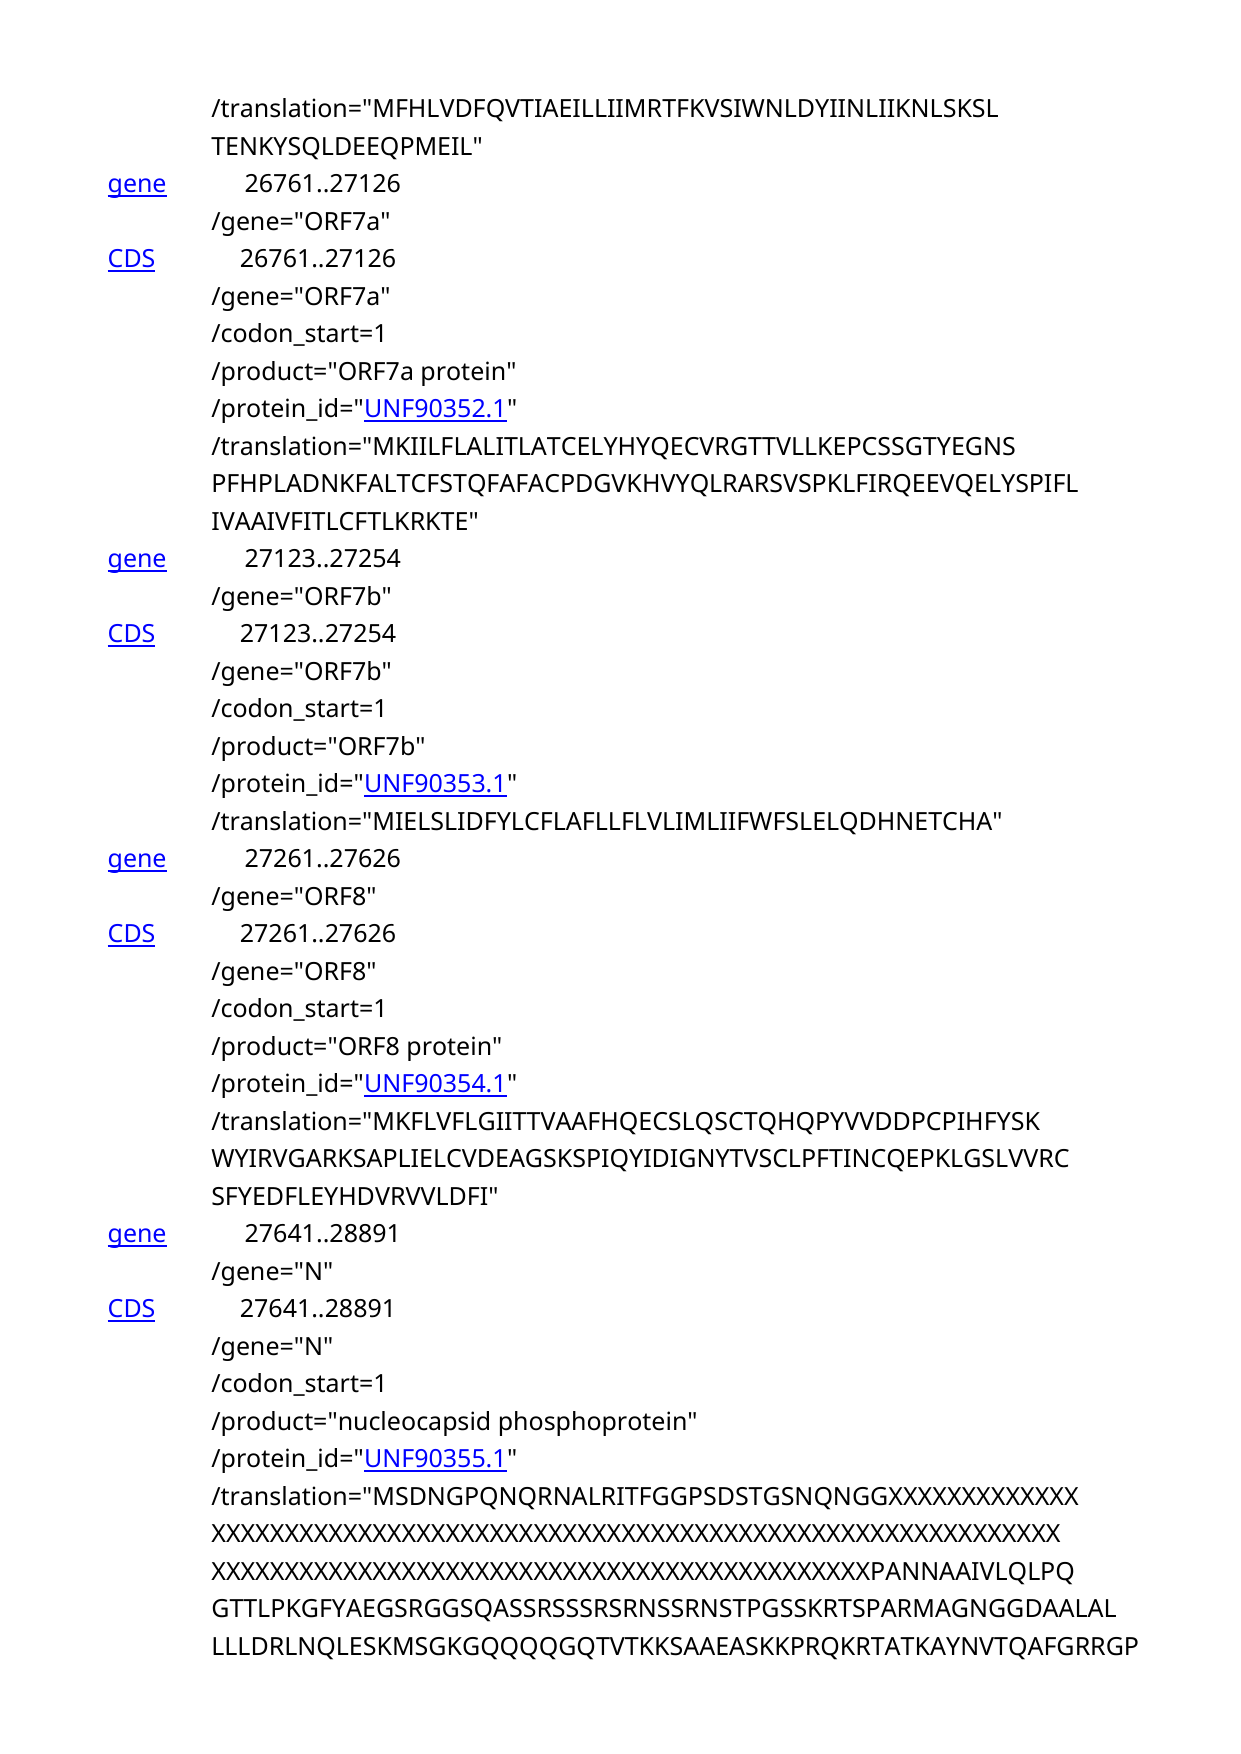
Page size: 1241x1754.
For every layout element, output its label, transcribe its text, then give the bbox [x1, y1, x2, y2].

text /protein_id="UNF90354.1" [75, 1064, 1165, 1102]
text CDS 27641..28891 [75, 1289, 1165, 1327]
text CDS 26761..27126 [75, 239, 1165, 277]
text /product="ORF7a protein" [75, 352, 1165, 389]
text /gene="ORF7a" [75, 202, 1165, 239]
text PFHPLADNKFALTCFSTQFAFACPDGVKHVYQLRARSVSPKLFIRQEEVQELYSPIFL [75, 464, 1165, 502]
text /codon_start=1 [75, 989, 1165, 1027]
text /translation="MFHLVDFQVTIAEILLIIMRTFKVSIWNLDYIINLIIKNLSKSL [75, 89, 1165, 127]
text gene 27123..27254 [75, 539, 1165, 577]
text /codon_start=1 [75, 689, 1165, 727]
text GTTLPKGFYAEGSRGGSQASSRSSSRSRNSSRNSTPGSSKRTSPARMAGNGGDAALAL [75, 1589, 1165, 1627]
text /gene="ORF7b" [75, 577, 1165, 614]
text gene 26761..27126 [75, 164, 1165, 202]
text CDS 27123..27254 [75, 614, 1165, 652]
text /translation="MKFLVFLGIITTVAAFHQECSLQSCTQHQPYVVDDPCPIHFYSK [75, 1102, 1165, 1139]
text /codon_start=1 [75, 1364, 1165, 1402]
text /product="ORF7b" [75, 727, 1165, 764]
text CDS 27261..27626 [75, 914, 1165, 952]
text /protein_id="UNF90353.1" [75, 764, 1165, 802]
text /translation="MIELSLIDFYLCFLAFLLFLVLIMLIIFWFSLELQDHNETCHA" [75, 802, 1165, 839]
text /protein_id="UNF90352.1" [75, 389, 1165, 427]
text IVAAIVFITLCFTLKRKTE" [75, 502, 1165, 539]
text XXXXXXXXXXXXXXXXXXXXXXXXXXXXXXXXXXXXXXXXXXXXXXXXXXXXXXXXXX [75, 1514, 1165, 1552]
text /gene="ORF8" [75, 952, 1165, 989]
text /product="ORF8 protein" [75, 1027, 1165, 1064]
text WYIRVGARKSAPLIELCVDEAGSKSPIQYIDIGNYTVSCLPFTINCQEPKLGSLVVRC [75, 1139, 1165, 1177]
text /gene="ORF7a" [75, 277, 1165, 314]
text /gene="N" [75, 1252, 1165, 1289]
text /gene="ORF8" [75, 877, 1165, 914]
text /gene="ORF7b" [75, 652, 1165, 689]
text SFYEDFLEYHDVRVVLDFI" [75, 1177, 1165, 1214]
text /protein_id="UNF90355.1" [75, 1439, 1165, 1477]
text XXXXXXXXXXXXXXXXXXXXXXXXXXXXXXXXXXXXXXXXXXXXXPANNAAIVLQLPQ [75, 1552, 1165, 1589]
text gene 27261..27626 [75, 839, 1165, 877]
text /translation="MSDNGPQNQRNALRITFGGPSDSTGSNQNGGXXXXXXXXXXXXX [75, 1477, 1165, 1514]
text gene 27641..28891 [75, 1214, 1165, 1252]
text /codon_start=1 [75, 314, 1165, 352]
text /gene="N" [75, 1327, 1165, 1364]
text TENKYSQLDEEQPMEIL" [75, 127, 1165, 164]
text LLLDRLNQLESKMSGKGQQQQGQTVTKKSAAEASKKPRQKRTATKAYNVTQAFGRRGP [75, 1627, 1165, 1664]
text /product="nucleocapsid phosphoprotein" [75, 1402, 1165, 1439]
text /translation="MKIILFLALITLATCELYHYQECVRGTTVLLKEPCSSGTYEGNS [75, 427, 1165, 464]
